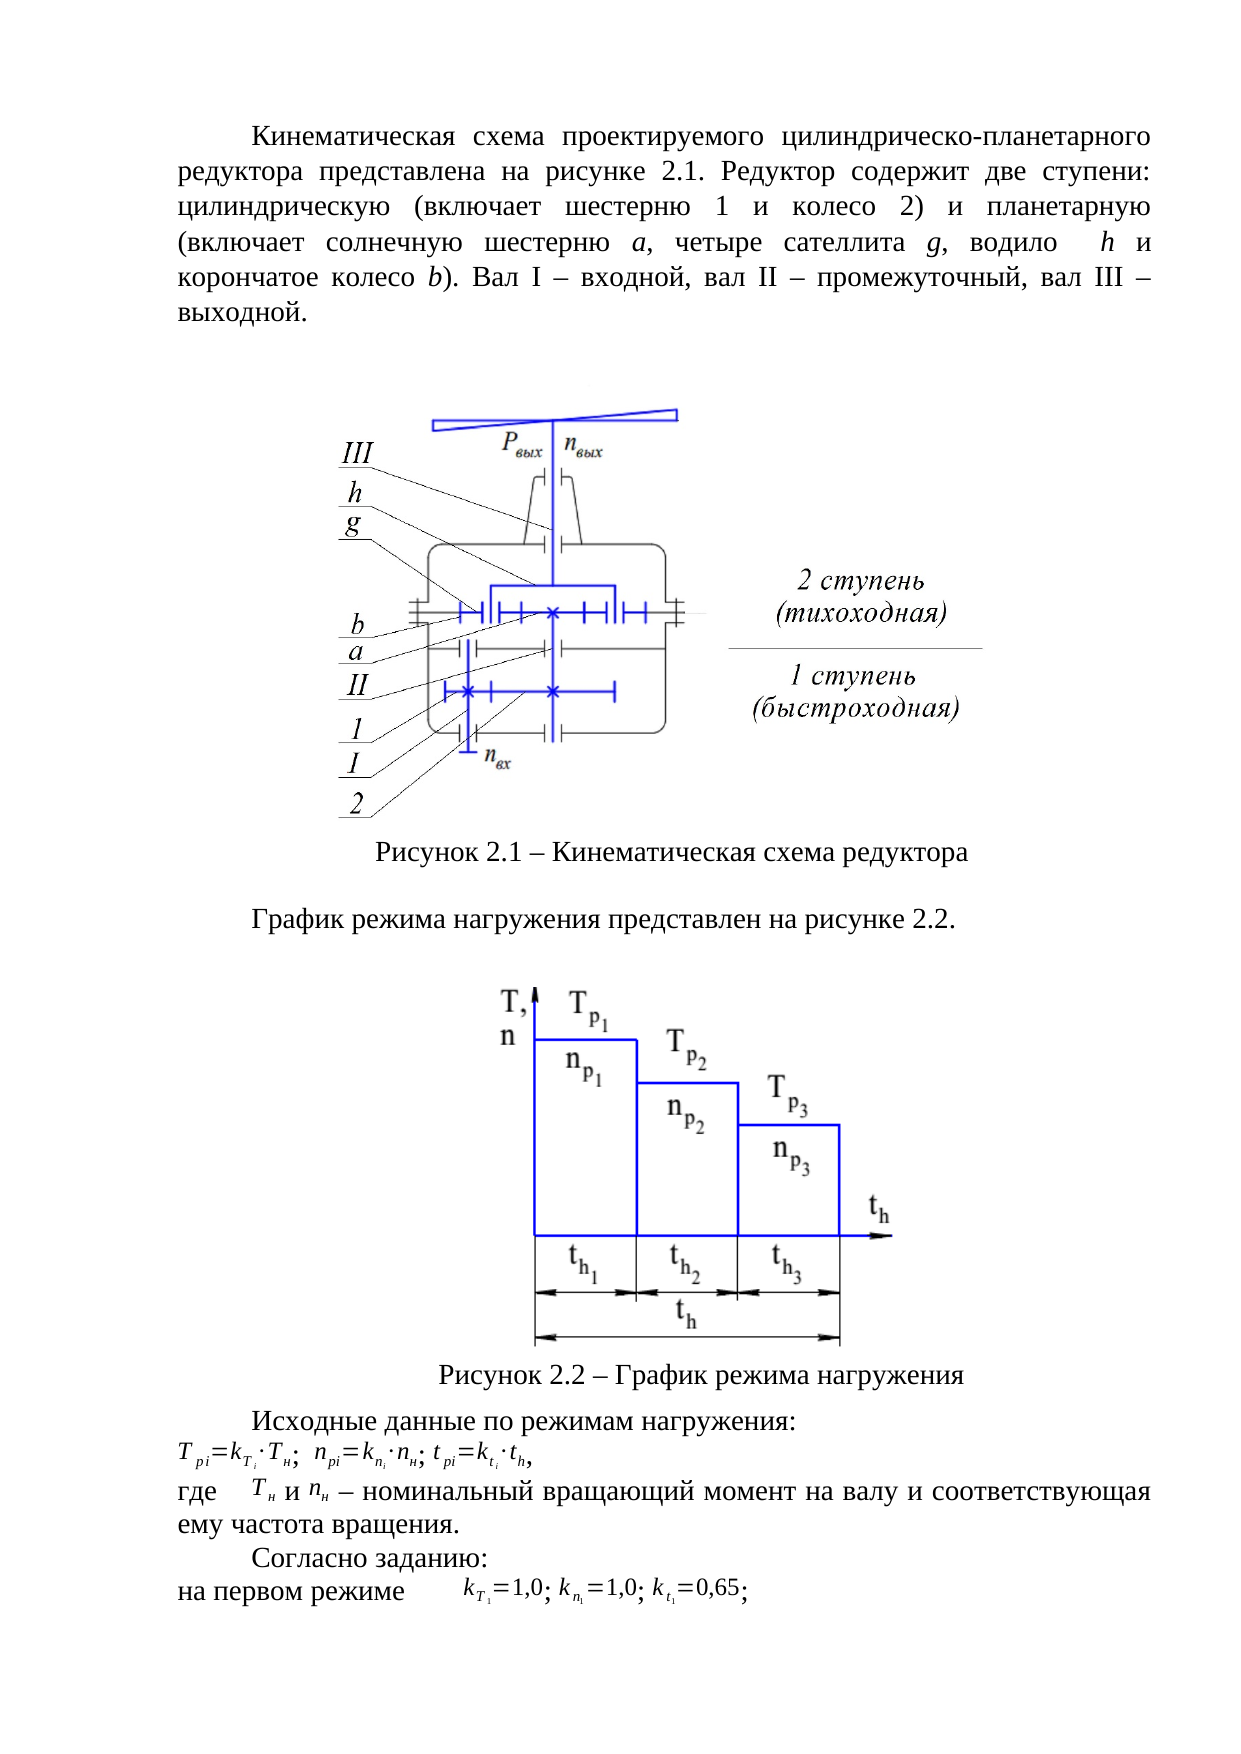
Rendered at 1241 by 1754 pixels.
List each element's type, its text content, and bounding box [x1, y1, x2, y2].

text где и – номинальный вращающий момент на валу и соответствующая ему частота вращения. [177, 1473, 1152, 1540]
text Кинематическая схема проектируемого цилиндрическо-планетарного редуктора представлена на рисунке 2.1. Редуктор содержит две ступени: цилиндрическую (включает шестерню 1 и колесо 2) и планетарную (включает солнечную шестерню a, четыре сателлита g, водило h и корончатое колесо b). Вал I – входной, вал II – промежуточный, вал III – выходной. [177, 118, 1152, 328]
picture [484, 987, 919, 1358]
text ; ; , [177, 1437, 1152, 1473]
text на первом режиме ; ; ; [177, 1573, 1152, 1607]
text Согласно заданию: [177, 1540, 1152, 1573]
text График режима нагружения представлен на рисунке 2.2. [177, 902, 1152, 935]
text Рисунок 2.2 – График режима нагружения [177, 1357, 1152, 1391]
text Рисунок 2.1 – Кинематическая схема редуктора [177, 834, 1152, 868]
picture [336, 341, 993, 822]
text Исходные данные по режимам нагружения: [177, 1403, 1152, 1437]
